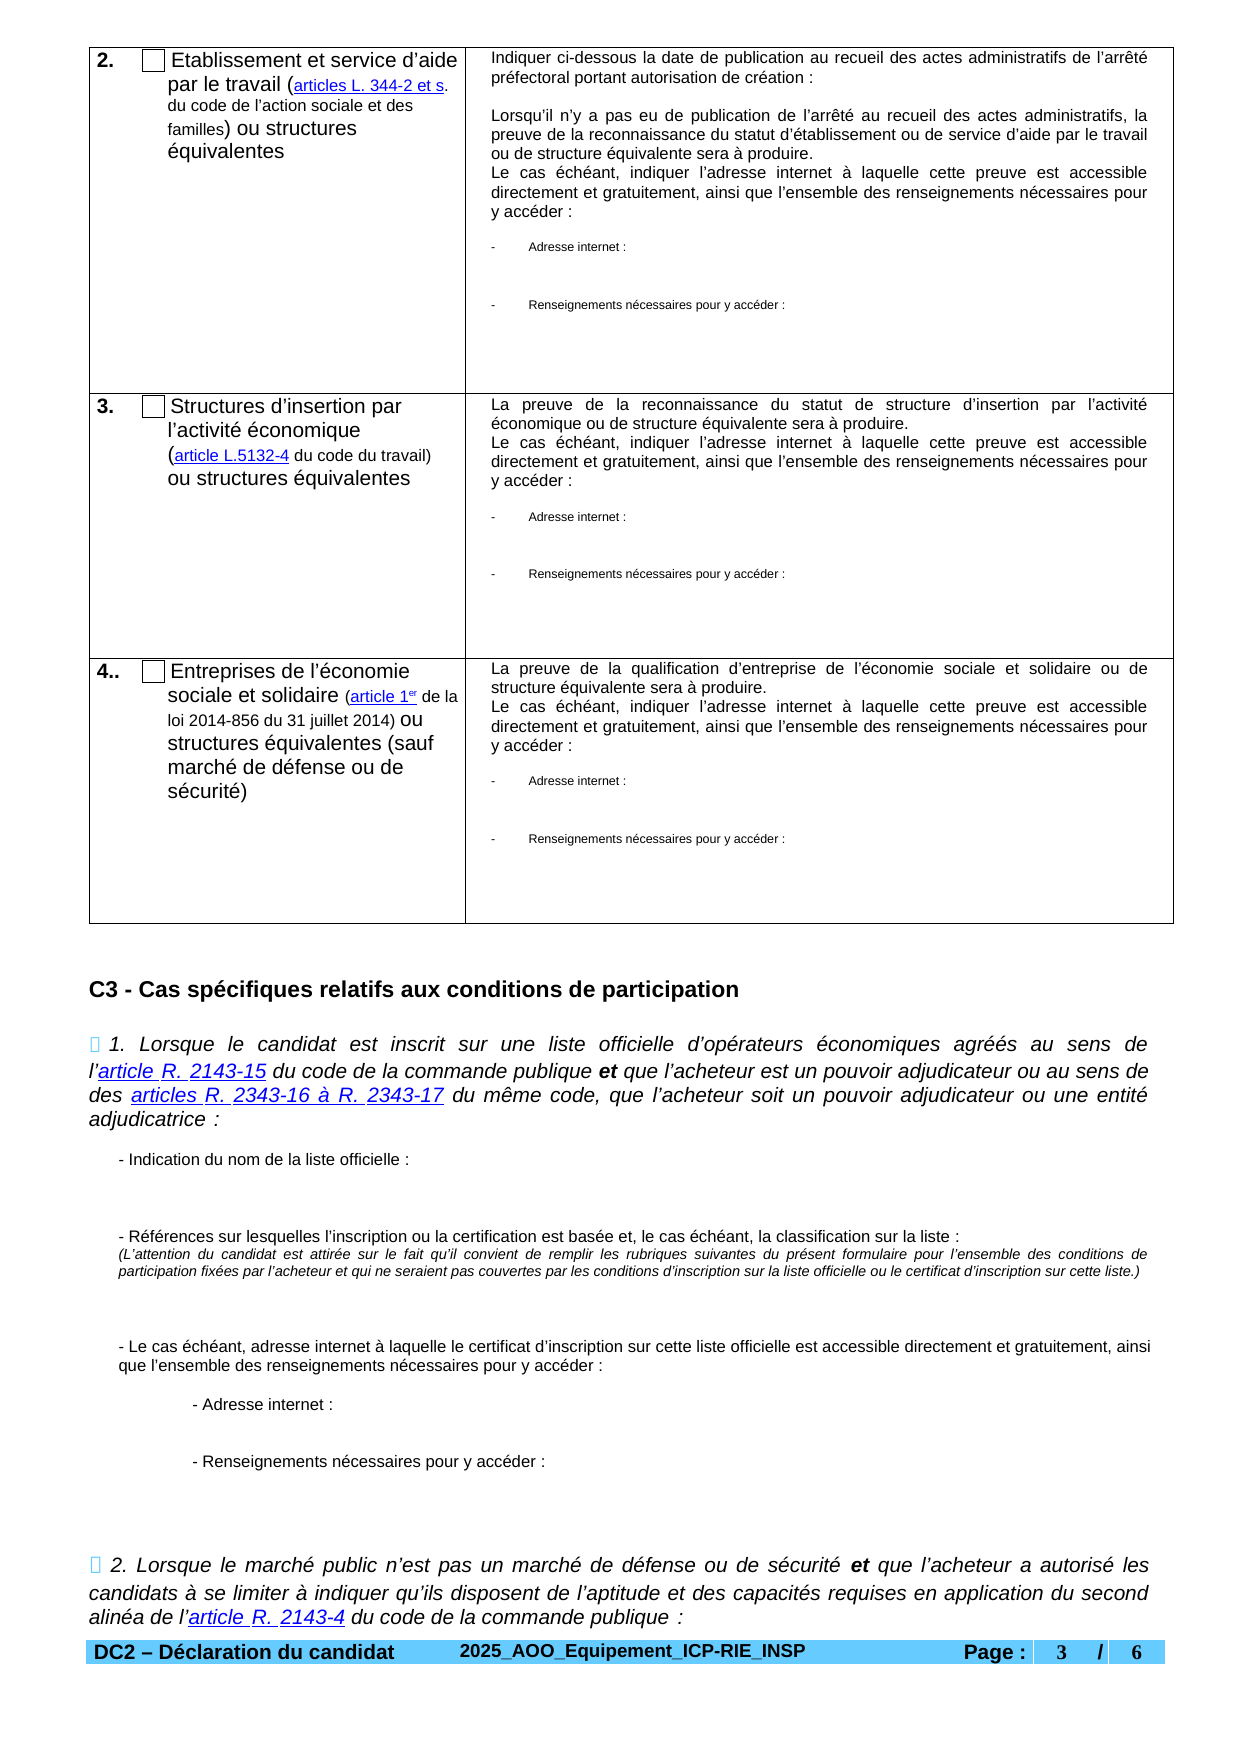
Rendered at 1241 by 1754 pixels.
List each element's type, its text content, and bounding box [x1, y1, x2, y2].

text (L’attention du candidat est attirée sur le fait qu’il convient de remplir les rubriques suivantes du présent formulaire pour l’ensemble des conditions de participation fixées par l’acheteur et qui ne seraient pas couvertes par les conditions d’inscription sur la liste officielle ou le certificat d’inscription sur cette liste.) [118, 1246, 1152, 1279]
table_cell Indiquer ci-dessous la date de publication au recueil des actes administratifs de l’arrêté préfectoral portant autorisation de création : Lorsqu’il n’y a pas eu de publication de l’arrêté au recueil des actes administratifs, la preuve de la reconnaissance du statut d’établissement ou de service d’aide par le travail ou de structure équivalente sera à produire. Le cas échéant, indiquer l’adresse internet à laquelle cette preuve est accessible directement et gratuitement, ainsi que l’ensemble des renseignements nécessaires pour y accéder : Adresse internet : Renseignements nécessaires pour y accéder : [466, 48, 1173, 393]
table_cell La preuve de la reconnaissance du statut de structure d’insertion par l’activité économique ou de structure équivalente sera à produire. Le cas échéant, indiquer l’adresse internet à laquelle cette preuve est accessible directement et gratuitement, ainsi que l’ensemble des renseignements nécessaires pour y accéder : Adresse internet : Renseignements nécessaires pour y accéder : [466, 394, 1173, 658]
text  1. Lorsque le candidat est inscrit sur une liste officielle d’opérateurs économiques agréés au sens de l’article R. 2143-15 du code de la commande publique et que l’acheteur est un pouvoir adjudicateur ou au sens de des articles R. 2343-16 à R. 2343-17 du même code, que l’acheteur soit un pouvoir adjudicateur ou une entité adjudicatrice : [89, 1029, 1152, 1131]
text - Le cas échéant, adresse internet à laquelle le certificat d’inscription sur cette liste officielle est accessible directement et gratuitement, ainsi que l’ensemble des renseignements nécessaires pour y accéder : [118, 1337, 1152, 1375]
table_cell La preuve de la qualification d’entreprise de l’économie sociale et solidaire ou de structure équivalente sera à produire. Le cas échéant, indiquer l’adresse internet à laquelle cette preuve est accessible directement et gratuitement, ainsi que l’ensemble des renseignements nécessaires pour y accéder : Adresse internet : Renseignements nécessaires pour y accéder : [466, 659, 1173, 922]
text  2. Lorsque le marché public n’est pas un marché de défense ou de sécurité et que l’acheteur a autorisé les candidats à se limiter à indiquer qu’ils disposent de l’aptitude et des capacités requises en application du second alinéa de l’article R. 2143-4 du code de la commande publique : [89, 1548, 1152, 1628]
text C3 - Cas spécifiques relatifs aux conditions de participation [89, 976, 1152, 1003]
table_cell 4.. Entreprises de l’économie sociale et solidaire (article 1er de la loi 2014-856 du 31 juillet 2014) ou structures équivalentes (sauf marché de défense ou de sécurité) [90, 659, 465, 922]
text - Renseignements nécessaires pour y accéder : [192, 1452, 1152, 1471]
text - Adresse internet : [192, 1394, 1152, 1414]
table_cell 3. Structures d’insertion par l’activité économique (article L.5132-4 du code du travail) ou structures équivalentes [90, 394, 465, 658]
table_cell 2. Etablissement et service d’aide par le travail (articles L. 344-2 et s. du code de l’action sociale et des familles) ou structures équivalentes [90, 48, 465, 393]
text - Références sur lesquelles l’inscription ou la certification est basée et, le cas échéant, la classification sur la liste : [118, 1227, 1152, 1246]
text - Indication du nom de la liste officielle : [118, 1150, 1152, 1169]
